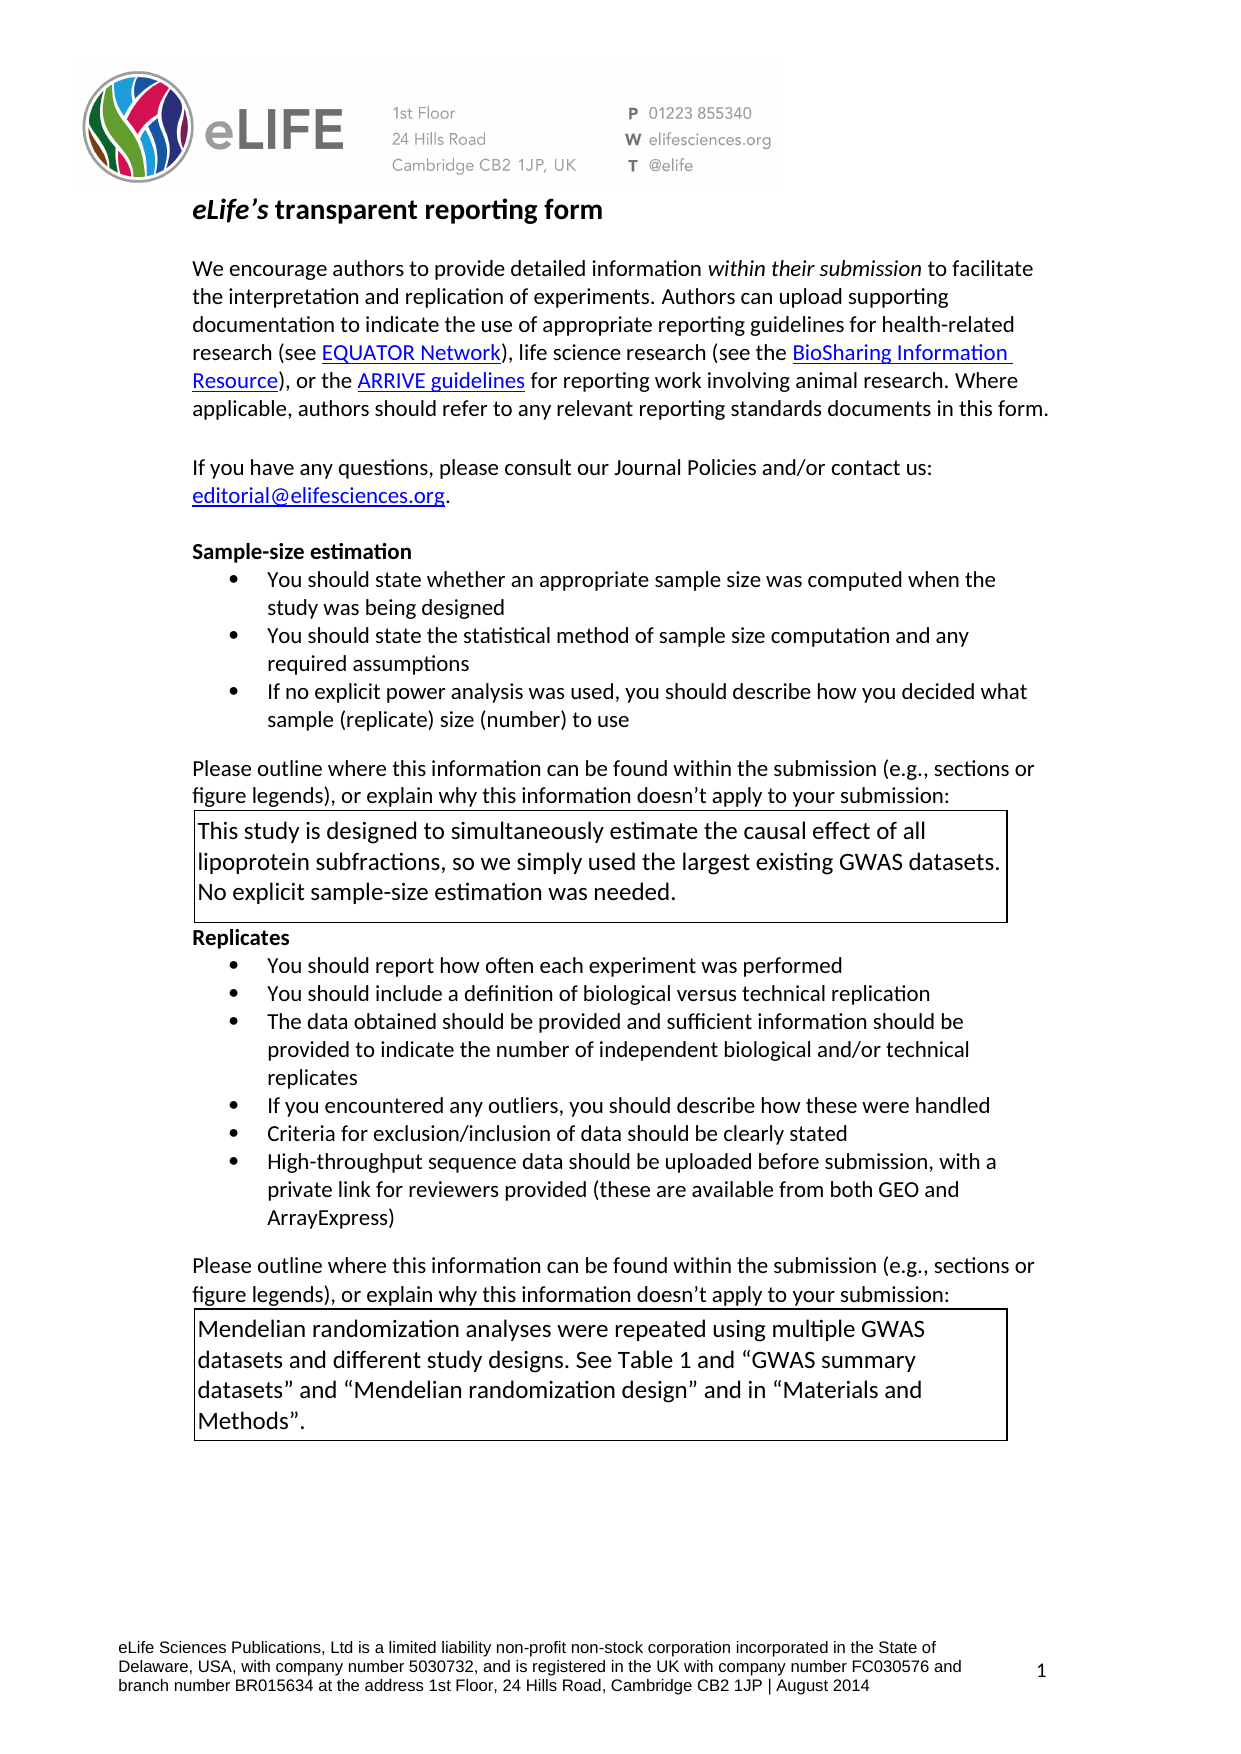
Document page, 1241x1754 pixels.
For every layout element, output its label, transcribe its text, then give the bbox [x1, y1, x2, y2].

text This study is designed to simultaneously estimate the causal effect of all lipoprotein subfractions, so we simply used the largest existing GWAS datasets. No explicit sample-size estimation was needed. [195, 813, 1006, 909]
list If no explicit power analysis was used, you should describe how you decided what sample (replicate) size (number) to use [229, 677, 1053, 733]
text eLife’s transparent reporting form [192, 191, 1053, 226]
picture [73, 59, 784, 191]
list You should state the statistical method of sample size computation and any required assumptions [229, 621, 1053, 677]
text Sample-size estimation [192, 537, 1053, 565]
text If you have any questions, please consult our Journal Policies and/or contact us: editorial@elifesciences.org. [192, 453, 1053, 509]
list If you encountered any outliers, you should describe how these were handled [229, 1091, 1053, 1119]
text Replicates [192, 838, 1053, 951]
list You should state whether an appropriate sample size was computed when the study was being designed [229, 565, 1053, 621]
list You should report how often each experiment was performed [229, 951, 1053, 979]
list High-throughput sequence data should be uploaded before submission, with a private link for reviewers provided (these are available from both GEO and ArrayExpress) [229, 1147, 1053, 1231]
text Mendelian randomization analyses were repeated using multiple GWAS datasets and different study designs. See Table 1 and “GWAS summary datasets” and “Mendelian randomization design” and in “Materials and Methods”. [195, 1311, 1006, 1438]
list The data obtained should be provided and sufficient information should be provided to indicate the number of independent biological and/or technical replicates [229, 1007, 1053, 1091]
list Criteria for exclusion/inclusion of data should be clearly stated [229, 1119, 1053, 1147]
list You should include a definition of biological versus technical replication [229, 979, 1053, 1007]
text We encourage authors to provide detailed information within their submission to facilitate the interpretation and replication of experiments. Authors can upload supporting documentation to indicate the use of appropriate reporting guidelines for health-related research (see EQUATOR Network), life science research (see the BioSharing Information Resource), or the ARRIVE guidelines for reporting work involving animal research. Where applicable, authors should refer to any relevant reporting standards documents in this form. [192, 254, 1053, 423]
